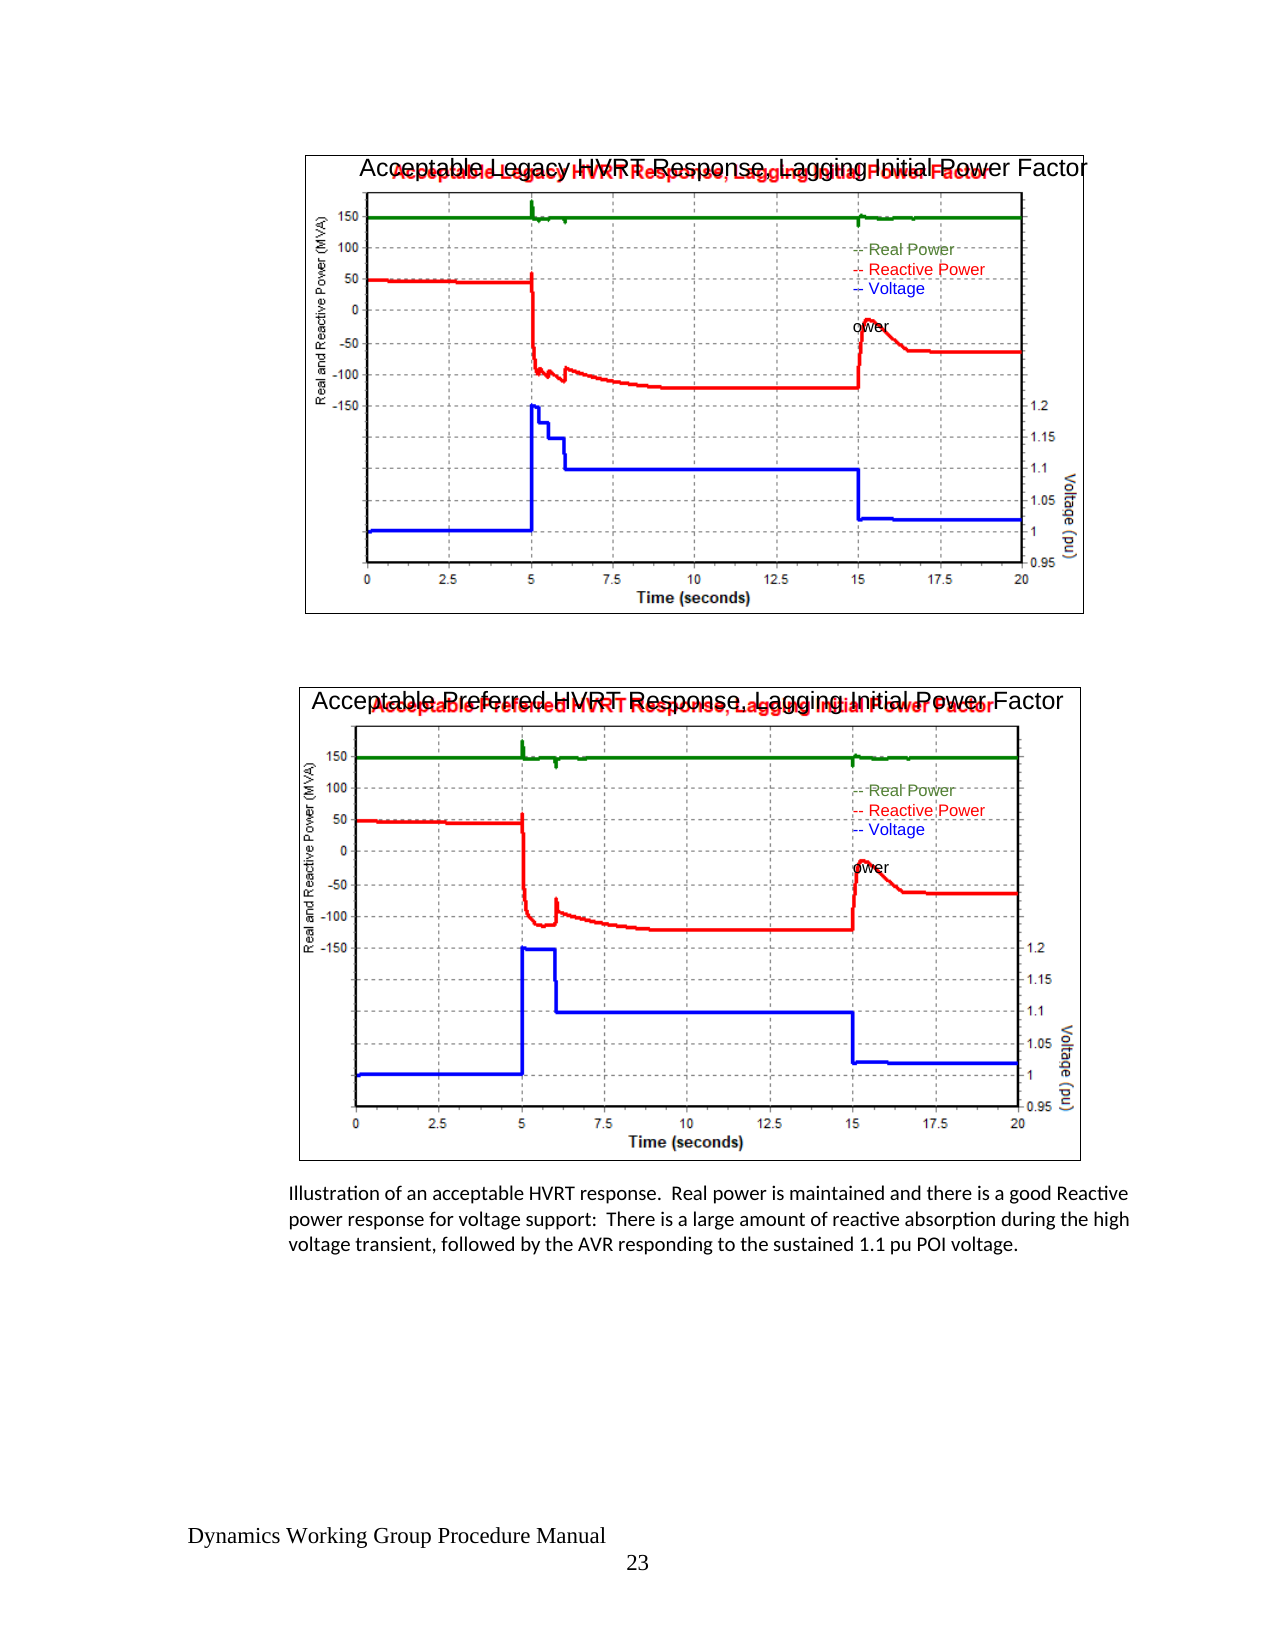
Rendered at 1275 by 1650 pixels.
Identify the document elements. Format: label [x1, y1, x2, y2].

picture [300, 688, 1080, 1160]
picture [306, 156, 1083, 613]
